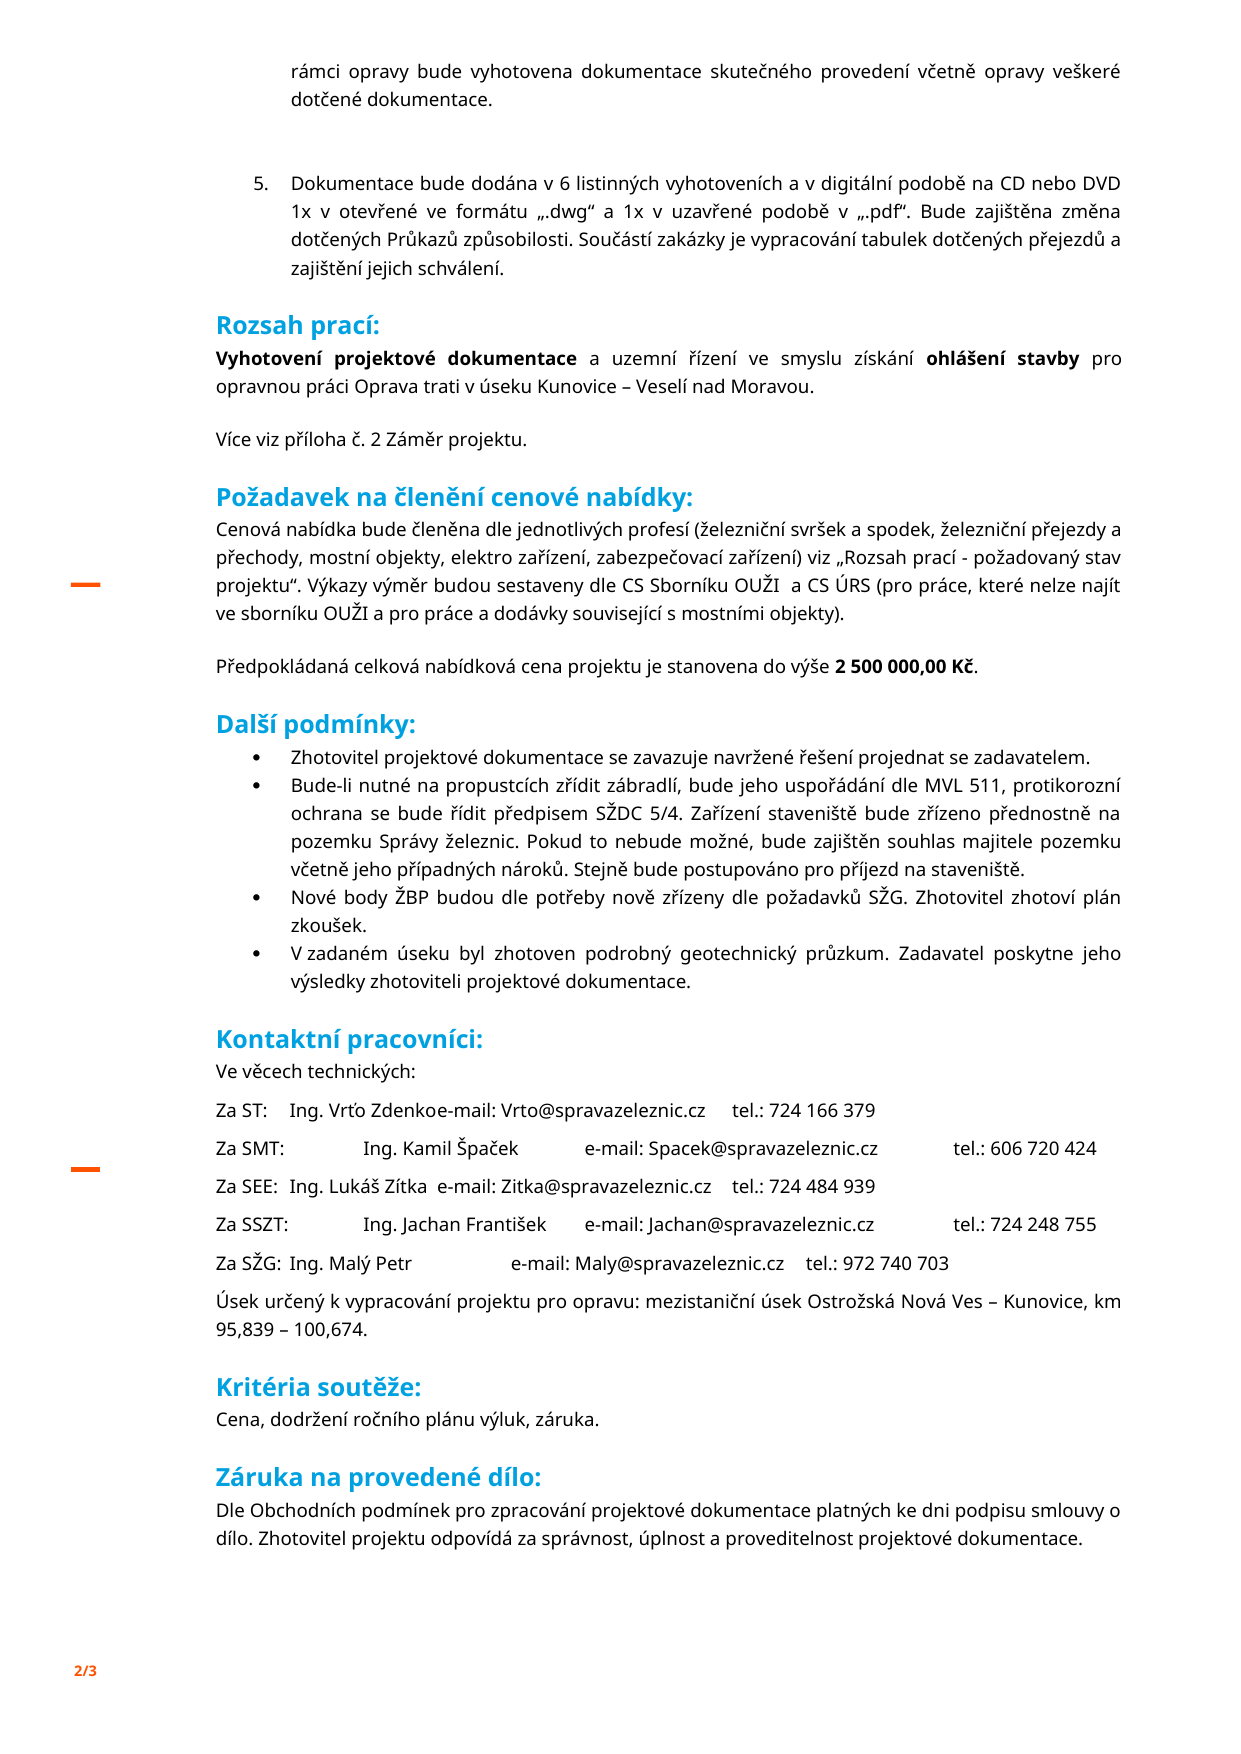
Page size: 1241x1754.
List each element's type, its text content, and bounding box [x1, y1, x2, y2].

subtitle Rozsah prací: [216, 308, 1122, 342]
list V zadaném úseku byl zhotoven podrobný geotechnický průzkum. Zadavatel poskytne jeho výsledky zhotoviteli projektové dokumentace. [253, 940, 1122, 994]
text Za SSZT: Ing. Jachan František e-mail: Jachan@spravazeleznic.cz tel.: 724 248 755 [216, 1212, 1122, 1237]
text Cena, dodržení ročního plánu výluk, záruka. [216, 1407, 1122, 1432]
text Za SMT: Ing. Kamil Špaček e-mail: Spacek@spravazeleznic.cz tel.: 606 720 424 [216, 1135, 1122, 1161]
text Více viz příloha č. 2 Záměr projektu. [216, 426, 1122, 452]
text Za SEE: Ing. Lukáš Zítka e-mail: Zitka@spravazeleznic.cz tel.: 724 484 939 [216, 1173, 1122, 1199]
text Za ST: Ing. Vrťo Zdenko e-mail: Vrto@spravazeleznic.cz tel.: 724 166 379 [216, 1097, 1122, 1122]
subtitle Další podmínky: [216, 707, 1122, 741]
subtitle Kontaktní pracovníci: [216, 1021, 1122, 1055]
text Dle Obchodních podmínek pro zpracování projektové dokumentace platných ke dni podpisu smlouvy o dílo. Zhotovitel projektu odpovídá za správnost, úplnost a proveditelnost projektové dokumentace. [216, 1497, 1122, 1551]
list Dokumentace bude dodána v 6 listinných vyhotoveních a v digitální podobě na CD nebo DVD 1x v otevřené ve formátu „.dwg“ a 1x v uzavřené podobě v „.pdf“. Bude zajištěna změna dotčených Průkazů způsobilosti. Součástí zakázky je vypracování tabulek dotčených přejezdů a zajištění jejich schválení. [253, 171, 1122, 280]
list Nové body ŽBP budou dle potřeby nově zřízeny dle požadavků SŽG. Zhotovitel zhotoví plán zkoušek. [253, 884, 1122, 938]
text Ve věcech technických: [216, 1059, 1122, 1084]
subtitle Požadavek na členění cenové nabídky: [216, 479, 1122, 513]
text Cenová nabídka bude členěna dle jednotlivých profesí (železniční svršek a spodek, železniční přejezdy a přechody, mostní objekty, elektro zařízení, zabezpečovací zařízení) viz „Rozsah prací - požadovaný stav projektu“. Výkazy výměr budou sestaveny dle CS Sborníku OUŽI a CS ÚRS (pro práce, které nelze najít ve sborníku OUŽI a pro práce a dodávky související s mostními objekty). [216, 517, 1122, 626]
text Za SŽG: Ing. Malý Petr e-mail: Maly@spravazeleznic.cz tel.: 972 740 703 [216, 1250, 1122, 1275]
text Předpokládaná celková nabídková cena projektu je stanovena do výše 2 500 000,00 Kč. [216, 654, 1122, 679]
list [253, 59, 1122, 112]
subtitle Záruka na provedené dílo: [216, 1459, 1122, 1494]
text Úsek určený k vypracování projektu pro opravu: mezistaniční úsek Ostrožská Nová Ves – Kunovice, km 95,839 – 100,674. [216, 1288, 1122, 1342]
list Zhotovitel projektové dokumentace se zavazuje navržené řešení projednat se zadavatelem. [253, 744, 1122, 770]
text Vyhotovení projektové dokumentace a uzemní řízení ve smyslu získání ohlášení stavby pro opravnou práci Oprava trati v úseku Kunovice – Veselí nad Moravou. [216, 345, 1122, 399]
subtitle Kritéria soutěže: [216, 1369, 1122, 1403]
list Bude-li nutné na propustcích zřídit zábradlí, bude jeho uspořádání dle MVL 511, protikorozní ochrana se bude řídit předpisem SŽDC 5/4. Zařízení staveniště bude zřízeno přednostně na pozemku Správy železnic. Pokud to nebude možné, bude zajištěn souhlas majitele pozemku včetně jeho případných nároků. Stejně bude postupováno pro příjezd na staveniště. [253, 772, 1122, 882]
